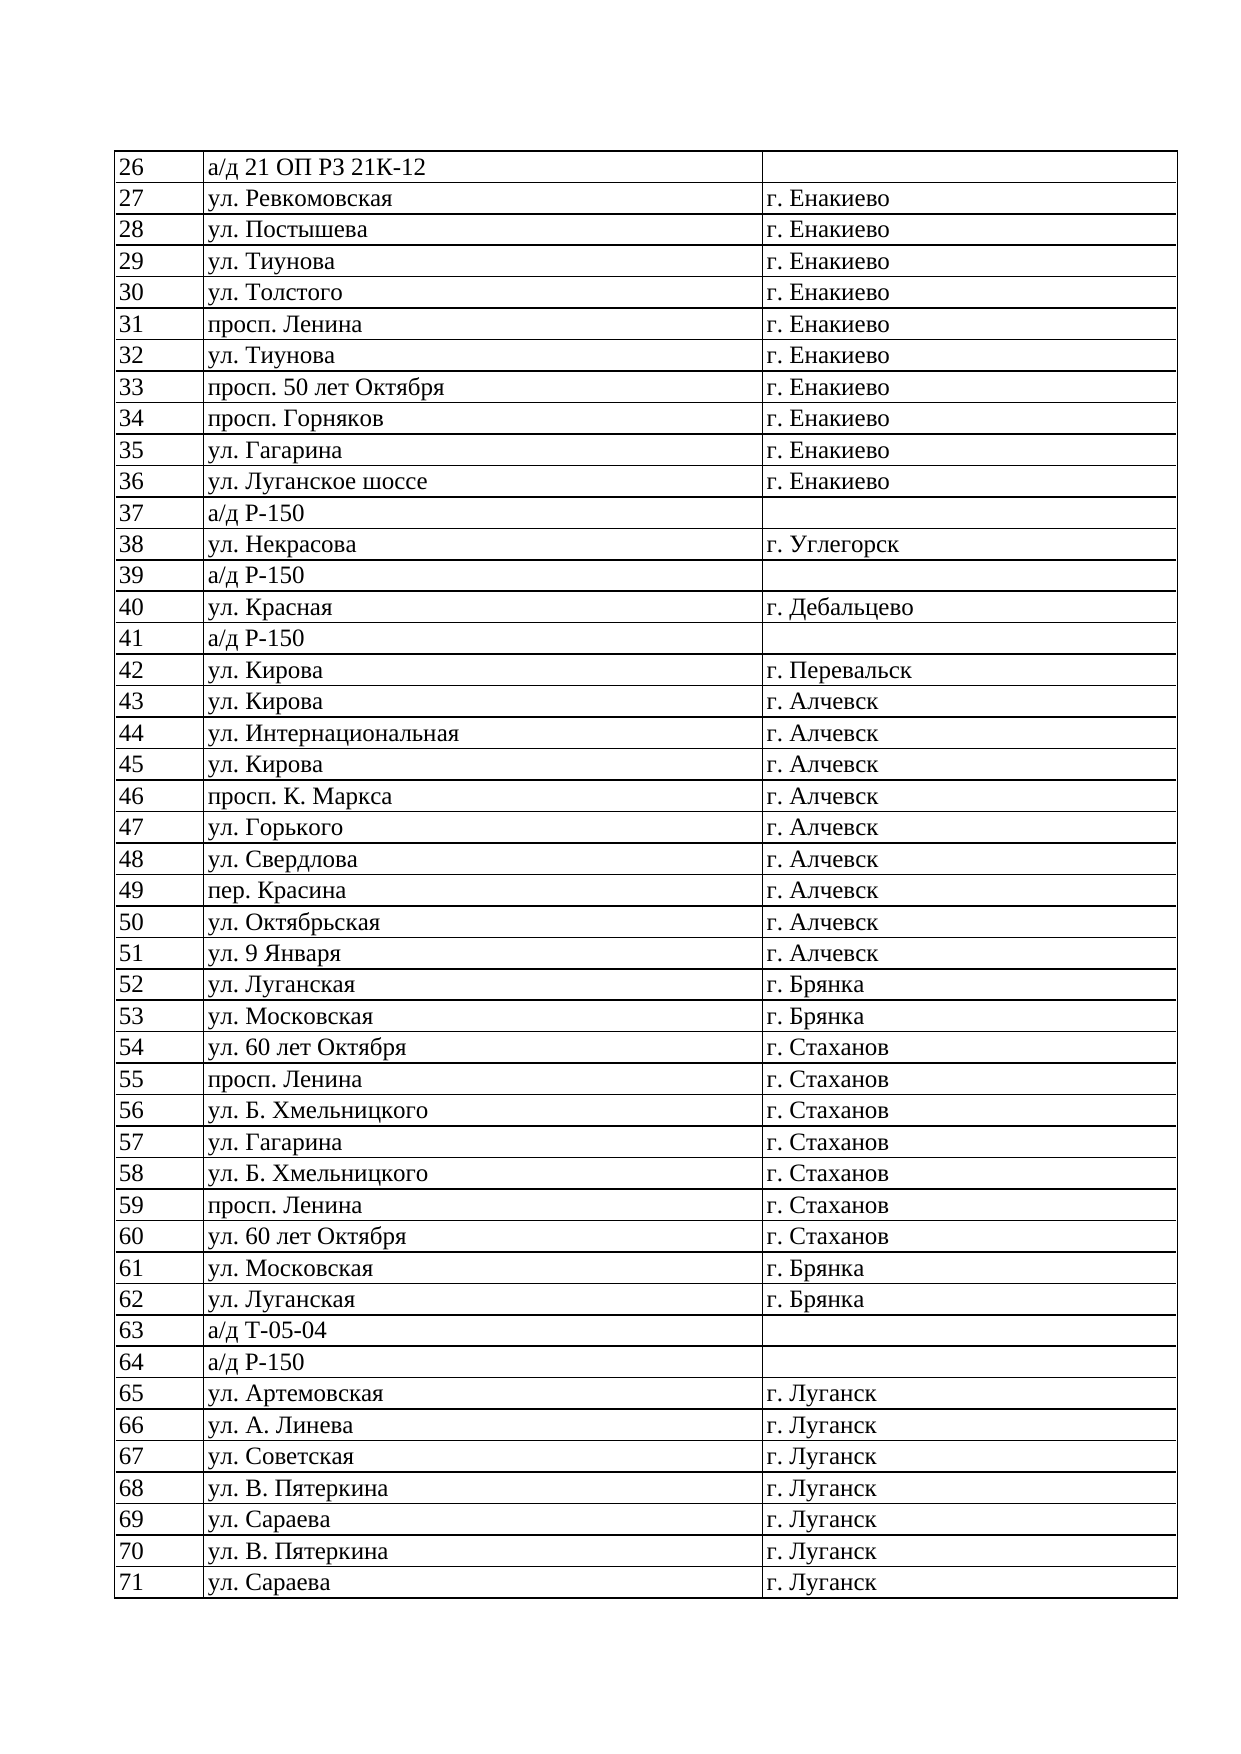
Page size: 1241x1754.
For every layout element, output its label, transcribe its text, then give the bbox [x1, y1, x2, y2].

table_cell г. Алчевск [763, 874, 1177, 905]
table_cell г. Луганск [763, 1534, 1177, 1566]
table_cell г. Енакиево [763, 402, 1177, 433]
table_cell г. Луганск [763, 1408, 1177, 1440]
table_cell [763, 1314, 1177, 1345]
table_cell 64 [115, 1346, 203, 1377]
table_cell ул. Гагарина [204, 1127, 762, 1157]
table_cell 35 [115, 434, 203, 464]
table_cell г. Углегорск [763, 528, 1177, 559]
table_cell г. Луганск [763, 1377, 1177, 1408]
table_cell г. Енакиево [763, 307, 1177, 339]
table_cell 53 [115, 1000, 203, 1031]
table_cell ул. Б. Хмельницкого [204, 1095, 762, 1125]
table_cell [763, 1345, 1177, 1377]
table_cell 47 [115, 812, 203, 842]
table_cell 37 [115, 497, 203, 527]
table_cell просп. Горняков [204, 403, 762, 433]
table_cell 38 [115, 529, 203, 559]
table_cell ул. Толстого [204, 277, 762, 307]
table_cell а/д Р-150 [204, 561, 762, 590]
table_cell [763, 559, 1177, 590]
table_cell 40 [115, 591, 203, 622]
table_cell г. Алчевск [763, 779, 1177, 811]
table_cell ул. Кирова [204, 655, 762, 685]
table_cell ул. Московская [204, 1253, 762, 1282]
table_cell ул. 60 лет Октября [204, 1032, 762, 1062]
table_cell 48 [115, 843, 203, 873]
table_cell ул. Тиунова [204, 246, 762, 276]
table_cell 66 [115, 1409, 203, 1440]
table_cell 42 [115, 654, 203, 685]
table_cell а/д 21 ОП РЗ 21К-12 [204, 152, 762, 181]
table_cell г. Брянка [763, 968, 1177, 999]
table_cell г. Стаханов [763, 1188, 1177, 1219]
table_cell 27 [115, 183, 203, 213]
table_cell г. Енакиево [763, 433, 1177, 464]
table_cell г. Брянка [763, 1283, 1177, 1314]
table_cell ул. Луганское шоссе [204, 466, 762, 496]
table_cell ул. Интернациональная [204, 718, 762, 748]
table_cell 26 [115, 152, 203, 181]
table_cell г. Стаханов [763, 1094, 1177, 1125]
table_cell 41 [115, 623, 203, 653]
table_cell 54 [115, 1032, 203, 1062]
table_cell 44 [115, 717, 203, 748]
table_cell г. Брянка [763, 999, 1177, 1031]
table_cell 45 [115, 749, 203, 779]
table_cell а/д Р-150 [204, 623, 762, 653]
table_cell г. Алчевск [763, 936, 1177, 968]
table_cell г. Алчевск [763, 748, 1177, 779]
table_cell 51 [115, 938, 203, 968]
table_cell 59 [115, 1189, 203, 1219]
table_cell 33 [115, 371, 203, 402]
table_cell г. Стаханов [763, 1125, 1177, 1157]
table_cell г. Луганск [763, 1440, 1177, 1471]
table_cell г. Стаханов [763, 1157, 1177, 1188]
table_cell ул. Сараева [204, 1504, 762, 1534]
table_cell г. Алчевск [763, 685, 1177, 716]
table_cell 55 [115, 1063, 203, 1094]
table_cell 50 [115, 906, 203, 936]
table_cell г. Енакиево [763, 276, 1177, 307]
table_cell г. Перевальск [763, 653, 1177, 685]
table_cell 68 [115, 1472, 203, 1503]
table_cell ул. Кирова [204, 749, 762, 779]
table_cell 32 [115, 340, 203, 370]
table_cell г. Стаханов [763, 1062, 1177, 1094]
table_cell 71 [115, 1567, 203, 1597]
table_cell просп. Ленина [204, 309, 762, 339]
table_cell г. Алчевск [763, 842, 1177, 873]
table_cell ул. Постышева [204, 215, 762, 244]
table_cell 69 [115, 1504, 203, 1534]
table_cell г. Енакиево [763, 465, 1177, 496]
table_cell 31 [115, 308, 203, 339]
table_cell 28 [115, 214, 203, 244]
table_cell ул. Октябрьская [204, 907, 762, 936]
table_cell ул. Б. Хмельницкого [204, 1158, 762, 1188]
table_cell ул. Красная [204, 592, 762, 622]
table_cell [763, 496, 1177, 527]
table_cell ул. Советская [204, 1441, 762, 1471]
table_cell г. Алчевск [763, 811, 1177, 842]
table_cell [763, 622, 1177, 653]
table_cell г. Стаханов [763, 1220, 1177, 1251]
table_cell 49 [115, 875, 203, 905]
table_cell просп. Ленина [204, 1190, 762, 1219]
table_cell пер. Красина [204, 875, 762, 905]
table_cell 52 [115, 969, 203, 999]
table_cell 56 [115, 1095, 203, 1125]
table_cell просп. К. Маркса [204, 781, 762, 811]
table_cell г. Алчевск [763, 905, 1177, 936]
table_cell г. Дебальцево [763, 590, 1177, 622]
table_cell 62 [115, 1284, 203, 1314]
table_cell ул. 9 Января [204, 938, 762, 968]
table_cell ул. В. Пятеркина [204, 1473, 762, 1503]
table_cell г. Брянка [763, 1251, 1177, 1282]
table_cell г. Луганск [763, 1566, 1177, 1597]
table_cell 67 [115, 1441, 203, 1471]
table_cell а/д Р-150 [204, 498, 762, 527]
table_cell 43 [115, 686, 203, 716]
table_cell 30 [115, 277, 203, 307]
table_cell ул. В. Пятеркина [204, 1536, 762, 1566]
table_cell ул. Кирова [204, 686, 762, 716]
table_cell г. Енакиево [763, 244, 1177, 276]
table_cell ул. Тиунова [204, 340, 762, 370]
table_cell а/д Т-05-04 [204, 1316, 762, 1345]
table_cell ул. Гагарина [204, 435, 762, 464]
table_cell а/д Р-150 [204, 1347, 762, 1377]
table_cell 29 [115, 245, 203, 276]
table_cell 63 [115, 1315, 203, 1345]
table_cell просп. Ленина [204, 1064, 762, 1094]
table_cell ул. 60 лет Октября [204, 1221, 762, 1251]
table_cell 34 [115, 403, 203, 433]
table_cell [763, 152, 1177, 181]
table_cell 39 [115, 560, 203, 590]
table_cell ул. Луганская [204, 970, 762, 999]
table_cell г. Енакиево [763, 213, 1177, 244]
table_cell г. Енакиево [763, 370, 1177, 402]
table_cell ул. Свердлова [204, 844, 762, 873]
table_cell 61 [115, 1252, 203, 1282]
table_cell ул. Луганская [204, 1284, 762, 1314]
table_cell ул. Ревкомовская [204, 183, 762, 213]
table_cell просп. 50 лет Октября [204, 372, 762, 402]
table_cell 57 [115, 1126, 203, 1157]
table_cell 60 [115, 1221, 203, 1251]
table_cell ул. Некрасова [204, 529, 762, 559]
table_cell г. Луганск [763, 1471, 1177, 1503]
table_cell г. Луганск [763, 1503, 1177, 1534]
table_cell ул. А. Линева [204, 1410, 762, 1440]
table_cell г. Енакиево [763, 339, 1177, 370]
table_cell ул. Московская [204, 1001, 762, 1031]
table_cell 70 [115, 1535, 203, 1566]
table_cell ул. Артемовская [204, 1378, 762, 1408]
table_cell г. Стаханов [763, 1031, 1177, 1062]
table_cell 36 [115, 466, 203, 496]
table_cell г. Енакиево [763, 181, 1177, 213]
table_cell 58 [115, 1158, 203, 1188]
table_cell ул. Сараева [204, 1567, 762, 1597]
table_cell ул. Горького [204, 812, 762, 842]
table_cell 65 [115, 1378, 203, 1408]
table_cell 46 [115, 780, 203, 811]
table_cell г. Алчевск [763, 716, 1177, 748]
